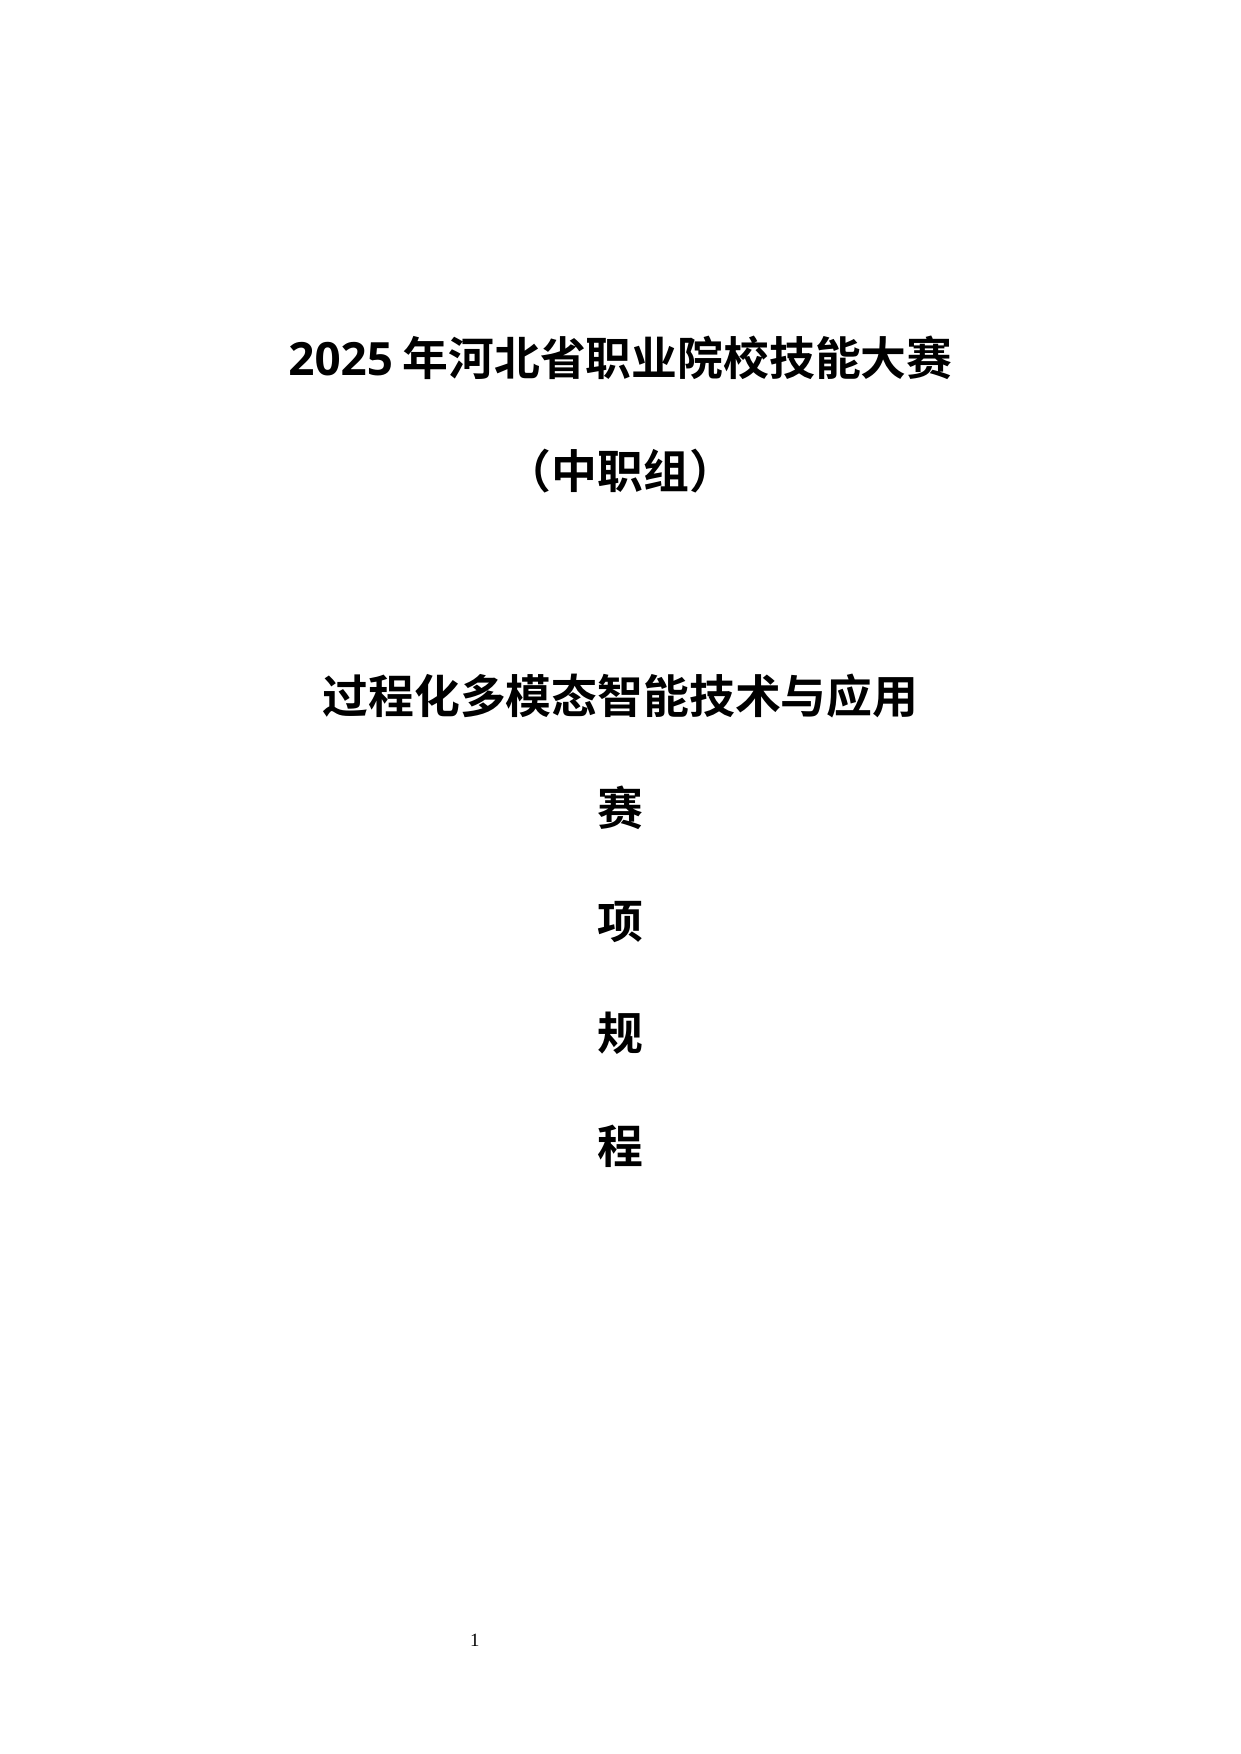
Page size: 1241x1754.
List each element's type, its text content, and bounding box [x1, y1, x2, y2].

text 过程化多模态智能技术与应用 [148, 668, 1092, 724]
text （中职组） [148, 443, 1092, 499]
text 规 [148, 1006, 1092, 1062]
text 项 [148, 893, 1092, 949]
text 程 [148, 1118, 1092, 1174]
text 2025年河北省职业院校技能大赛 [148, 331, 1092, 387]
text 赛 [148, 781, 1092, 837]
